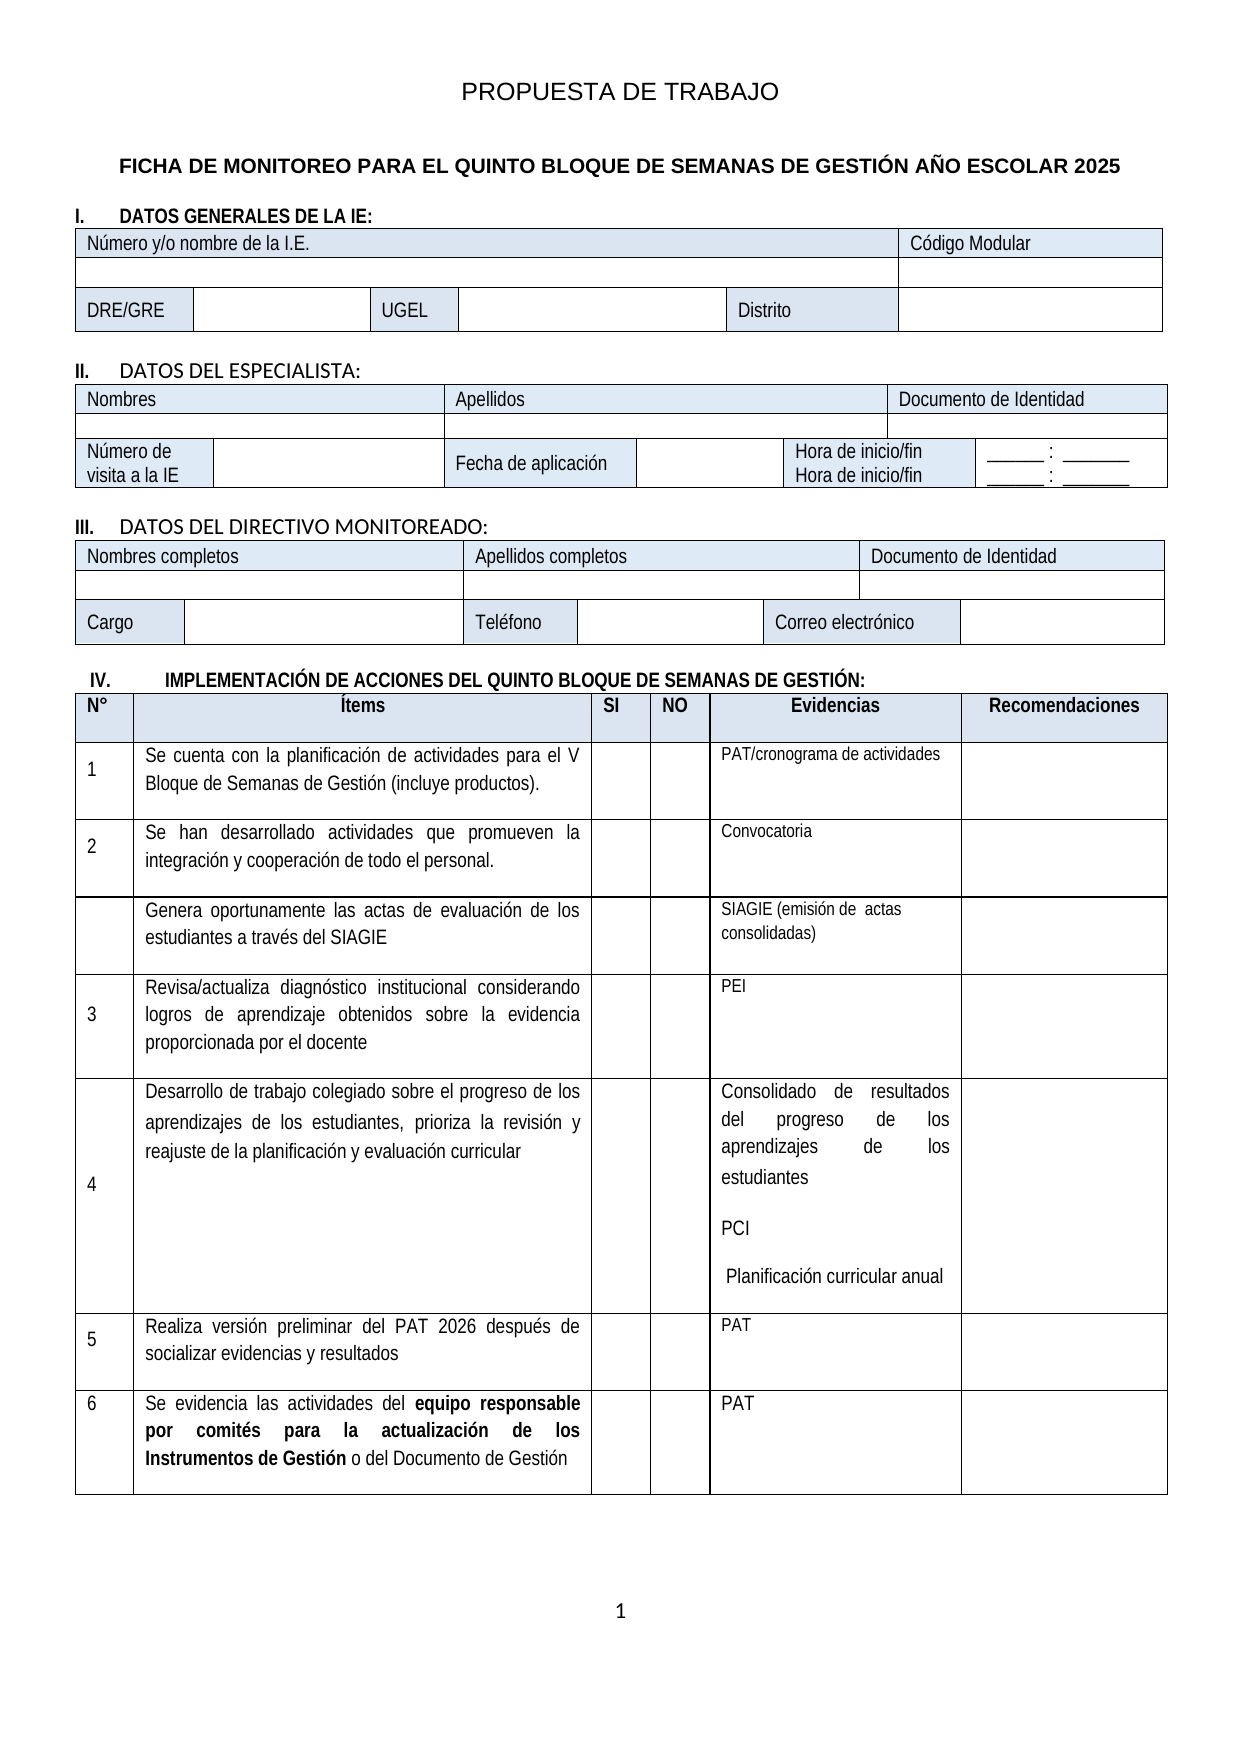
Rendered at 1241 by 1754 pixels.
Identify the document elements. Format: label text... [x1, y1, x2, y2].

table_cell Se han desarrollado actividades que promueven la integración y cooperación de todo el personal. [134, 820, 591, 896]
table_cell Fecha de aplicación [445, 439, 636, 487]
table_cell [592, 743, 650, 819]
table_cell [962, 1079, 1167, 1312]
table_cell [962, 820, 1167, 896]
list DATOS GENERALES DE LA IE: [75, 204, 1165, 228]
table_header NO [651, 694, 709, 742]
table_cell PAT [711, 1391, 961, 1494]
table_header Documento de Identidad [860, 541, 1164, 570]
table_cell [962, 1391, 1167, 1494]
table_cell Desarrollo de trabajo colegiado sobre el progreso de los aprendizajes de los estudiantes, prioriza la revisión y reajuste de la planificación y evaluación curricular [134, 1079, 591, 1312]
table_cell [214, 439, 385, 487]
table_cell [464, 571, 859, 599]
table_cell Correo electrónico [764, 600, 960, 643]
table_header Nombres completos [76, 541, 463, 570]
table_cell [962, 1314, 1167, 1390]
text FICHA DE MONITOREO PARA EL QUINTO BLOQUE DE SEMANAS DE GESTIÓN AÑO ESCOLAR 2025 [75, 153, 1165, 177]
table_cell Se evidencia las actividades del equipo responsable por comités para la actualización de los Instrumentos de Gestión o del Documento de Gestión [134, 1391, 591, 1494]
table_header Documento de Identidad [888, 385, 1167, 413]
table_header Evidencias [711, 694, 961, 742]
table_cell UGEL [371, 288, 458, 331]
table_cell [962, 898, 1167, 974]
table_cell [76, 258, 898, 287]
table_cell [651, 820, 709, 896]
table_cell [592, 820, 650, 896]
table_header Nombres [76, 385, 444, 413]
table_cell [592, 1079, 650, 1312]
table_header Número y/o nombre de la I.E. [76, 229, 898, 257]
table_cell 2 [76, 820, 133, 896]
table_cell [385, 439, 444, 487]
table_cell [592, 975, 650, 1078]
table_cell [899, 288, 1162, 331]
table_header SI [592, 694, 650, 742]
table_cell Consolidado de resultados del progreso de los aprendizajes de los estudiantes PCI Planificación curricular anual [711, 1079, 961, 1312]
table_cell [592, 1391, 650, 1494]
table_cell [459, 288, 726, 331]
table_cell [961, 600, 1164, 643]
table_cell [962, 743, 1167, 819]
table_cell 1 [76, 743, 133, 819]
table_cell [899, 258, 1162, 287]
table_cell [651, 1079, 709, 1312]
table_cell Número de visita a la IE [76, 439, 213, 487]
table_cell Realiza versión preliminar del PAT 2026 después de socializar evidencias y resultados [134, 1314, 591, 1390]
table_header Apellidos completos [464, 541, 859, 570]
table_cell Teléfono [464, 600, 577, 643]
table_cell [592, 898, 650, 974]
table_cell Se cuenta con la planificación de actividades para el V Bloque de Semanas de Gestión (incluye productos). [134, 743, 591, 819]
table_cell [76, 414, 444, 438]
table_cell [76, 898, 133, 974]
table_cell 4 [76, 1079, 133, 1312]
table_cell [651, 1391, 709, 1494]
table_cell [637, 439, 783, 487]
table_cell [651, 743, 709, 819]
table_header Ítems [134, 694, 591, 742]
table_cell [860, 571, 1164, 599]
table_cell Distrito [727, 288, 898, 331]
table_cell [578, 600, 763, 643]
table_cell SIAGIE (emisión de actas consolidadas) [711, 898, 961, 974]
table_cell Revisa/actualiza diagnóstico institucional considerando logros de aprendizaje obtenidos sobre la evidencia proporcionada por el docente [134, 975, 591, 1078]
table_cell 3 [76, 975, 133, 1078]
table_cell Genera oportunamente las actas de evaluación de los estudiantes a través del SIAGIE [134, 898, 591, 974]
table_cell [185, 600, 463, 643]
table_cell [194, 288, 370, 331]
table_cell 5 [76, 1314, 133, 1390]
table_cell PAT [711, 1314, 961, 1390]
table_cell [651, 1314, 709, 1390]
table_cell PAT/cronograma de actividades [711, 743, 961, 819]
table_header Recomendaciones [962, 694, 1167, 742]
table_cell [592, 1314, 650, 1390]
table_cell Convocatoria [711, 820, 961, 896]
table_header Código Modular [899, 229, 1162, 257]
table_header Apellidos [445, 385, 887, 413]
table_cell ______ : _______ ______ : _______ [976, 439, 1167, 487]
table_cell [76, 571, 463, 599]
table_cell 6 [76, 1391, 133, 1494]
table_header N° [76, 694, 133, 742]
table_cell [888, 414, 1167, 438]
list IMPLEMENTACIÓN DE ACCIONES DEL QUINTO BLOQUE DE SEMANAS DE GESTIÓN: [90, 668, 1165, 692]
table_cell [651, 975, 709, 1078]
table_cell Hora de inicio/fin Hora de inicio/fin [784, 439, 975, 487]
table_cell [962, 975, 1167, 1078]
table_cell DRE/GRE [76, 288, 193, 331]
table_cell [651, 898, 709, 974]
table_cell PEI [711, 975, 961, 1078]
table_cell [445, 414, 887, 438]
table_cell Cargo [76, 600, 184, 643]
